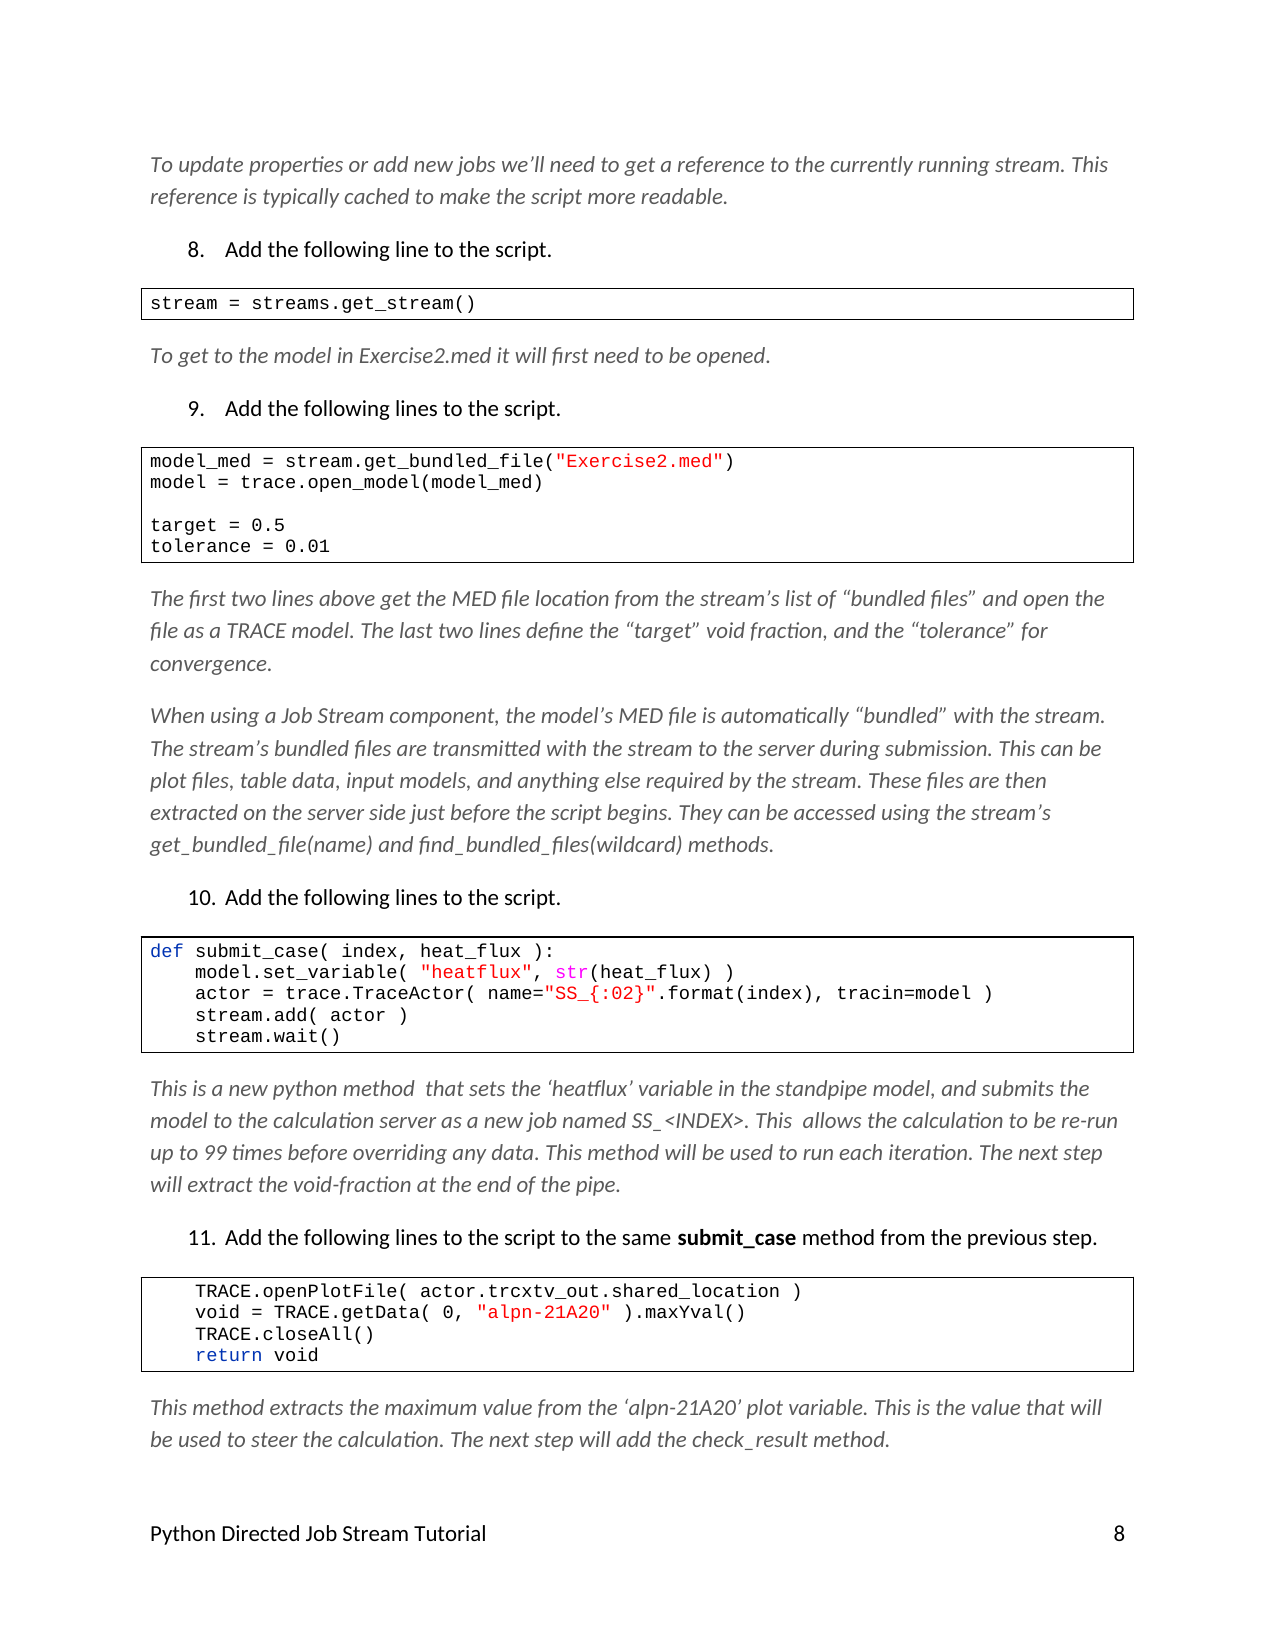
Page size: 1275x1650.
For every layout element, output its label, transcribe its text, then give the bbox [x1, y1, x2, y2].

text This method extracts the maximum value from the ‘alpn-21A20’ plot variable. This is the value that will be used to steer the calculation. The next step will add the check_result method. [150, 1393, 1125, 1453]
list Add the following lines to the script. [187, 883, 1125, 911]
text model.set_variable( "heatflux", str(heat_flux) ) [150, 963, 1125, 984]
text stream = streams.get_stream() [142, 289, 1133, 319]
text def submit_case( index, heat_flux ): [142, 938, 1133, 963]
text This is a new python method that sets the ‘heatflux’ variable in the standpipe model, and submits the model to the calculation server as a new job named SS_<INDEX>. This allows the calculation to be re-run up to 99 times before overriding any data. This method will be used to run each iteration. The next step will extract the void-fraction at the end of the pipe. [150, 1074, 1125, 1198]
text When using a Job Stream component, the model’s MED file is automatically “bundled” with the stream. The stream’s bundled files are transmitted with the stream to the server during submission. This can be plot files, table data, input models, and anything else required by the stream. These files are then extracted on the server side just before the script begins. They can be accessed using the stream’s get_bundled_file(name) and find_bundled_files(wildcard) methods. [150, 702, 1125, 858]
text The first two lines above get the MED file location from the stream’s list of “bundled files” and open the file as a TRACE model. The last two lines define the “target” void fraction, and the “tolerance” for convergence. [150, 584, 1125, 677]
list Add the following lines to the script. [187, 394, 1125, 422]
text model = trace.open_model(model_med) [150, 473, 1125, 494]
list Add the following lines to the script to the same submit_case method from the previous step. [187, 1223, 1125, 1252]
list Add the following line to the script. [187, 235, 1125, 263]
text void = TRACE.getData( 0, "alpn-21A20" ).maxYval() [150, 1303, 1125, 1324]
text tolerance = 0.01 [142, 532, 1133, 562]
text stream.add( actor ) [150, 1005, 1125, 1021]
text actor = trace.TraceActor( name="SS_{:02}".format(index), tracin=model ) [150, 984, 1125, 1005]
text target = 0.5 [150, 516, 1125, 532]
text model_med = stream.get_bundled_file("Exercise2.med") [142, 448, 1133, 473]
text TRACE.closeAll() [150, 1324, 1125, 1340]
text stream.wait() [142, 1021, 1133, 1052]
text return void [142, 1340, 1133, 1371]
text To get to the model in Exercise2.med it will first need to be opened. [150, 341, 1125, 369]
text To update properties or add new jobs we’ll need to get a reference to the currently running stream. This reference is typically cached to make the script more readable. [150, 150, 1125, 210]
text TRACE.openPlotFile( actor.trcxtv_out.shared_location ) [142, 1278, 1133, 1303]
